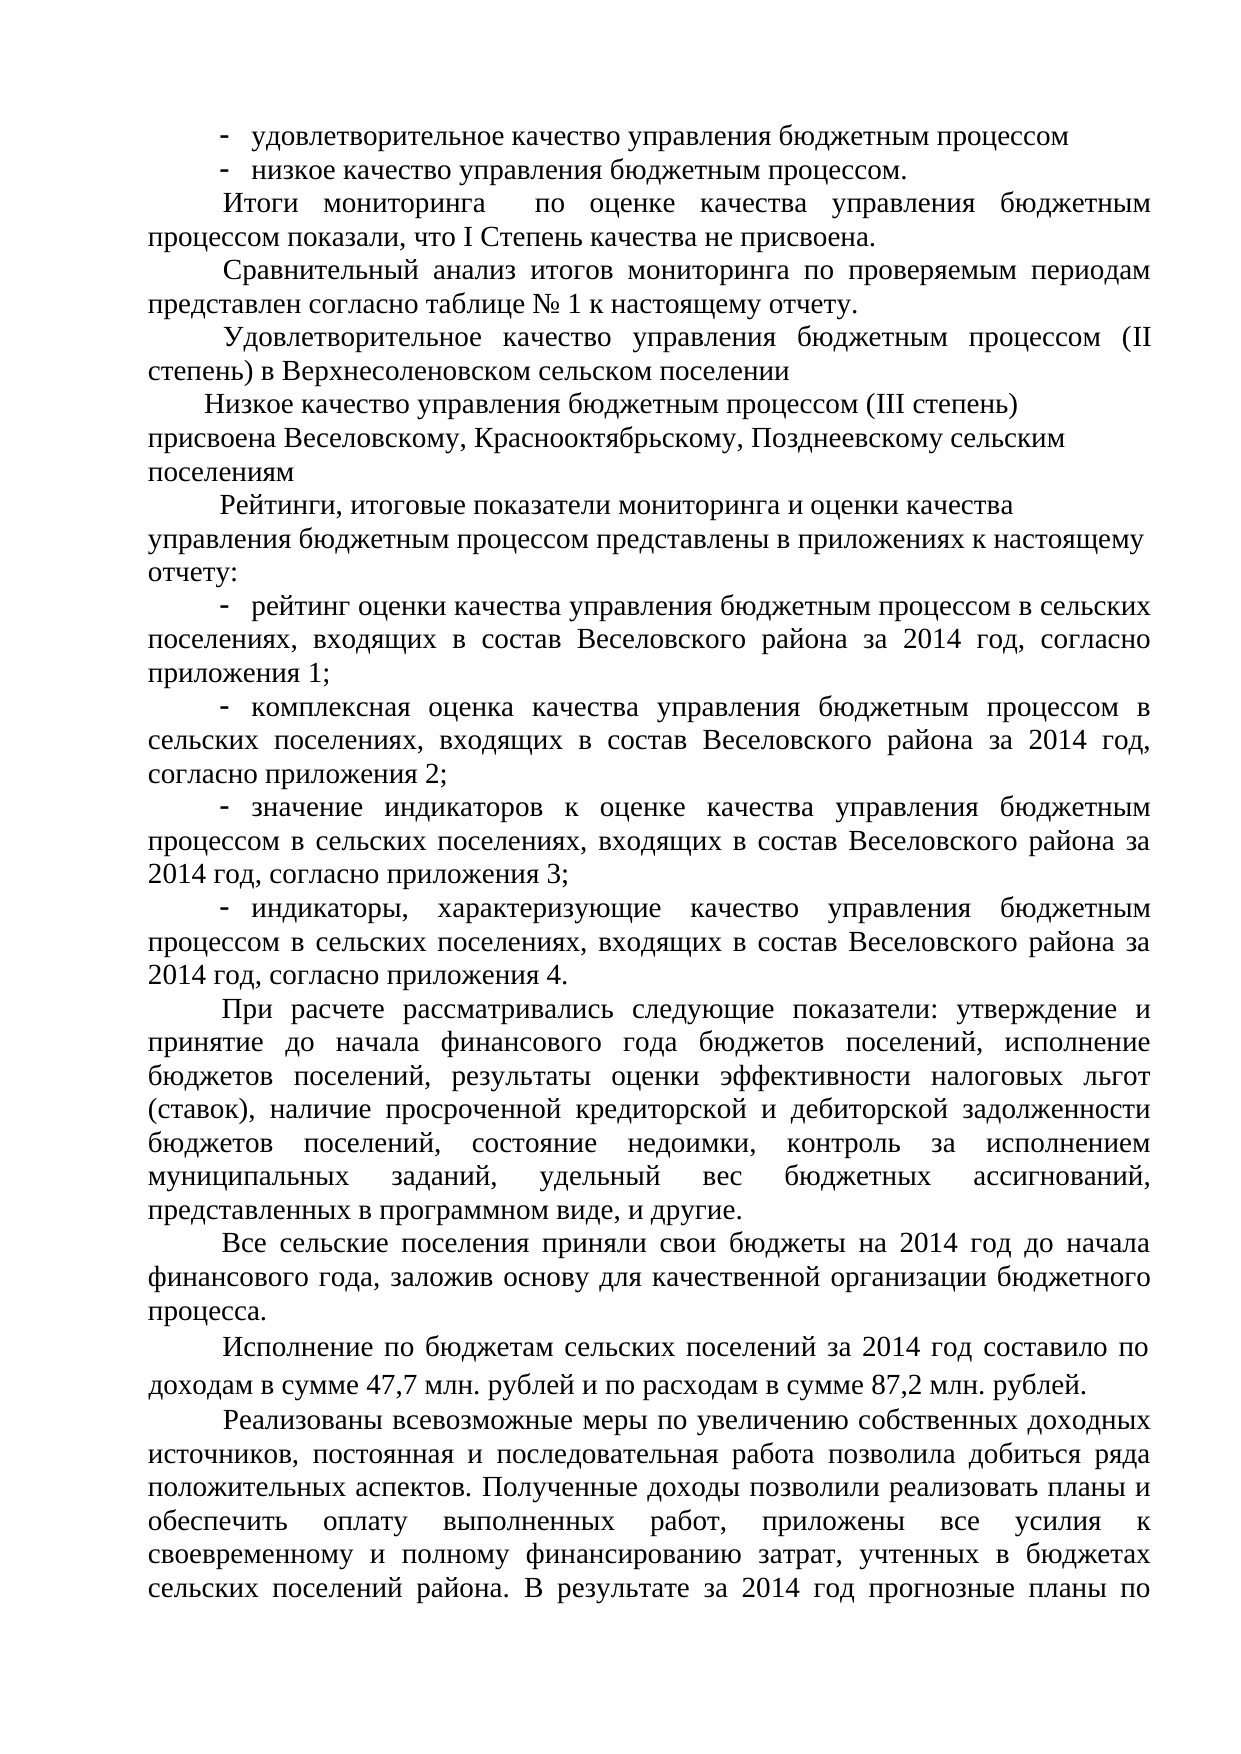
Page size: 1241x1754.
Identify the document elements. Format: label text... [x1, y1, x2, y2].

text Исполнение по бюджетам сельских поселений за 2014 год составило по доходам в сумме 47,7 млн. рублей и по расходам в сумме 87,2 млн. рублей. [148, 1326, 1149, 1402]
text Удовлетворительное качество управления бюджетным процессом (II степень) в Верхнесоленовском сельском поселении [148, 319, 1152, 387]
list значение индикаторов к оценке качества управления бюджетным процессом в сельских поселениях, входящих в состав Веселовского района за 2014 год, согласно приложения 3; [148, 789, 1152, 890]
list удовлетворительное качество управления бюджетным процессом [148, 118, 1152, 152]
list индикаторы, характеризующие качество управления бюджетным процессом в сельских поселениях, входящих в состав Веселовского района за 2014 год, согласно приложения 4. [148, 890, 1152, 991]
list низкое качество управления бюджетным процессом. [148, 152, 1152, 185]
list рейтинг оценки качества управления бюджетным процессом в сельских поселениях, входящих в состав Веселовского района за 2014 год, согласно приложения 1; [148, 588, 1152, 689]
text Рейтинги, итоговые показатели мониторинга и оценки качества управления бюджетным процессом представлены в приложениях к настоящему отчету: [148, 487, 1152, 588]
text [148, 1402, 1152, 1603]
text Итоги мониторинга по оценке качества управления бюджетным процессом показали, что I Степень качества не присвоена. [148, 185, 1152, 252]
list комплексная оценка качества управления бюджетным процессом в сельских поселениях, входящих в состав Веселовского района за 2014 год, согласно приложения 2; [148, 689, 1152, 789]
text Сравнительный анализ итогов мониторинга по проверяемым периодам представлен согласно таблице № 1 к настоящему отчету. [148, 252, 1152, 319]
text Низкое качество управления бюджетным процессом (III степень) присвоена Веселовскому, Краснооктябрьскому, Позднеевскому сельским поселениям [148, 387, 1152, 487]
text При расчете рассматривались следующие показатели: утверждение и принятие до начала финансового года бюджетов поселений, исполнение бюджетов поселений, результаты оценки эффективности налоговых льгот (ставок), наличие просроченной кредиторской и дебиторской задолженности бюджетов поселений, состояние недоимки, контроль за исполнением муниципальных заданий, удельный вес бюджетных ассигнований, представленных в программном виде, и другие. [148, 991, 1152, 1226]
text Все сельские поселения приняли свои бюджеты на 2014 год до начала финансового года, заложив основу для качественной организации бюджетного процесса. [148, 1226, 1152, 1326]
